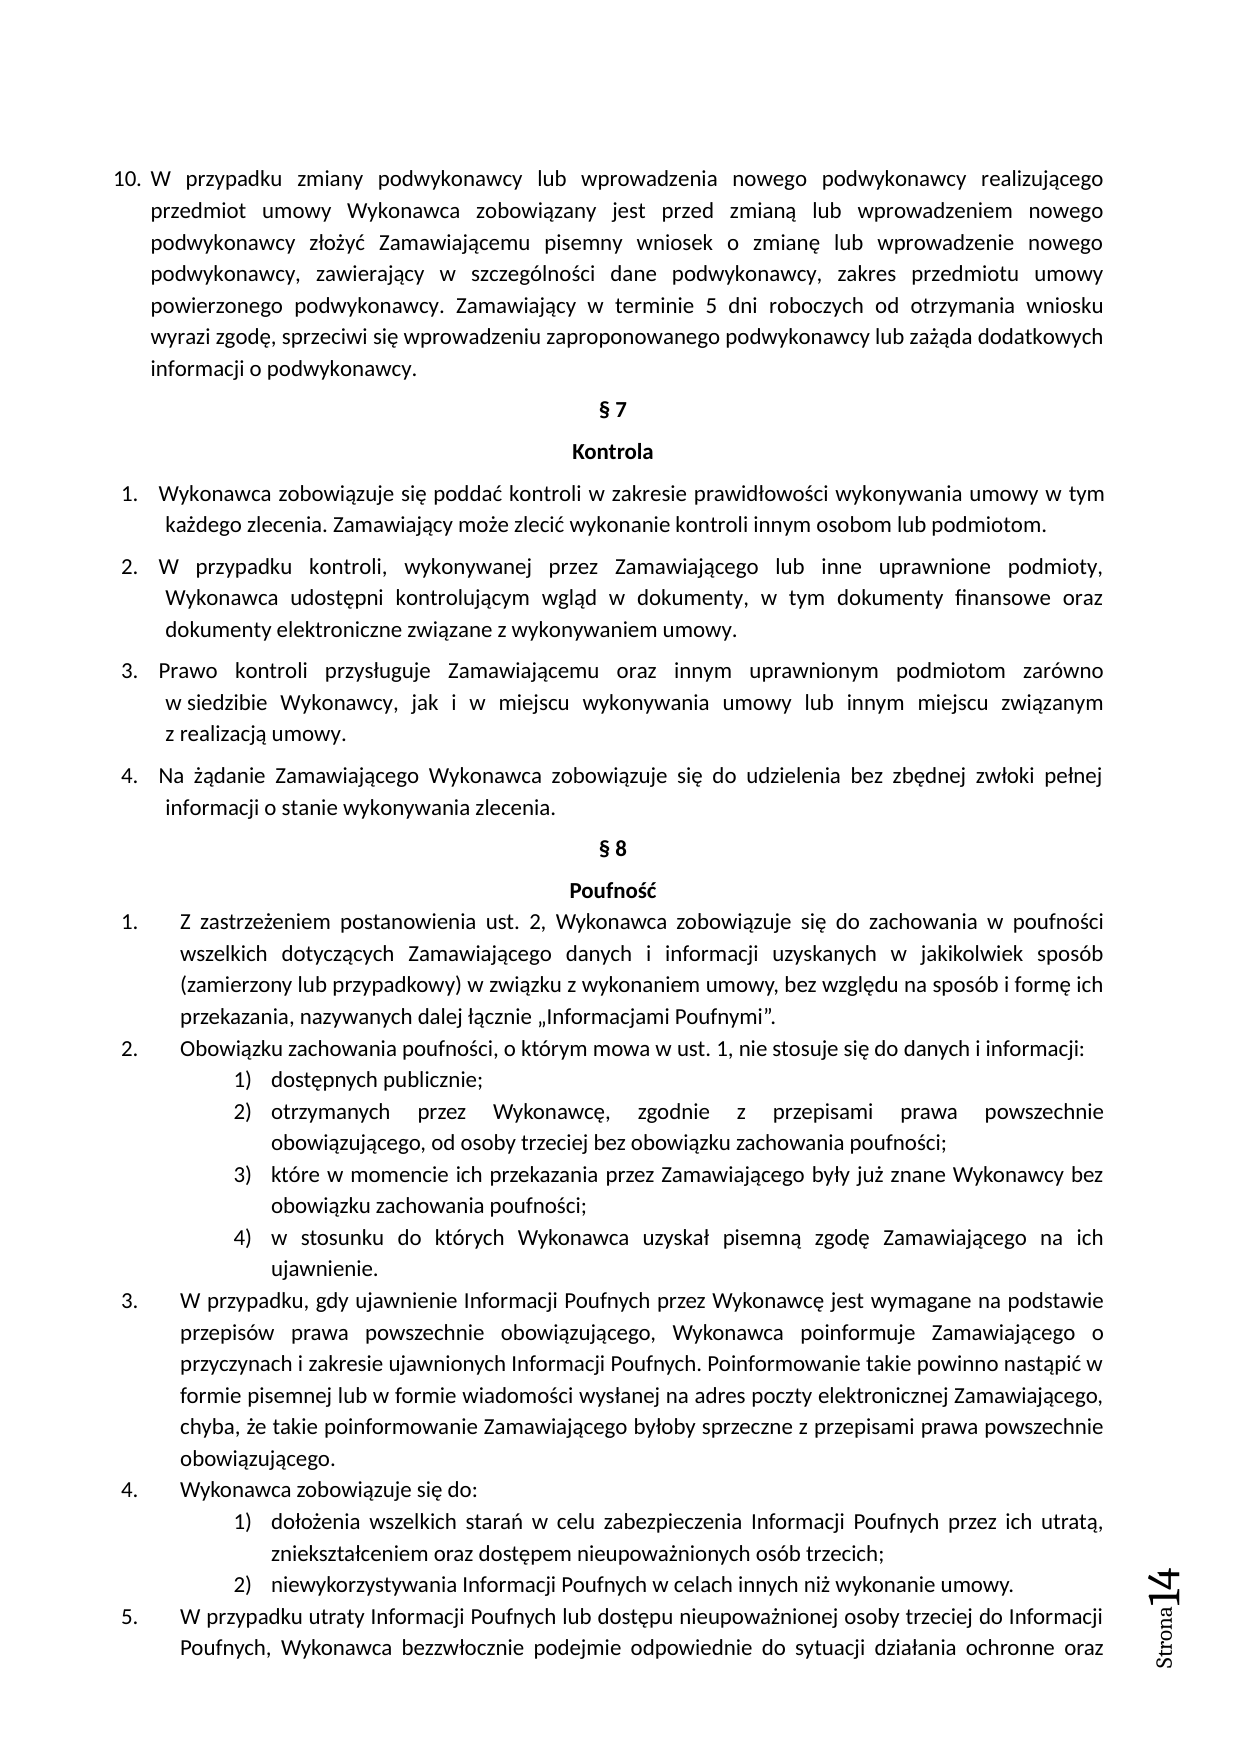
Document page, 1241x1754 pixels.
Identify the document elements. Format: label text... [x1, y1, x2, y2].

list które w momencie ich przekazania przez Zamawiającego były już znane Wykonawcy bez obowiązku zachowania poufności; [233, 1160, 1105, 1219]
text Kontrola [121, 437, 1105, 465]
text § 7 [121, 396, 1105, 423]
list niewykorzystywania Informacji Poufnych w celach innych niż wykonanie umowy. [233, 1570, 1105, 1598]
list W przypadku zmiany podwykonawcy lub wprowadzenia nowego podwykonawcy realizującego przedmiot umowy Wykonawca zobowiązany jest przed zmianą lub wprowadzeniem nowego podwykonawcy złożyć Zamawiającemu pisemny wniosek o zmianę lub wprowadzenie nowego podwykonawcy, zawierający w szczególności dane podwykonawcy, zakres przedmiotu umowy powierzonego podwykonawcy. Zamawiający w terminie 5 dni roboczych od otrzymania wniosku wyrazi zgodę, sprzeciwi się wprowadzeniu zaproponowanego podwykonawcy lub zażąda dodatkowych informacji o podwykonawcy. [113, 164, 1105, 382]
list w stosunku do których Wykonawca uzyskał pisemną zgodę Zamawiającego na ich ujawnienie. [233, 1223, 1105, 1283]
text Poufność [121, 876, 1105, 904]
list dołożenia wszelkich starań w celu zabezpieczenia Informacji Poufnych przez ich utratą, zniekształceniem oraz dostępem nieupoważnionych osób trzecich; [233, 1507, 1105, 1567]
list otrzymanych przez Wykonawcę, zgodnie z przepisami prawa powszechnie obowiązującego, od osoby trzeciej bez obowiązku zachowania poufności; [233, 1097, 1105, 1156]
list Prawo kontroli przysługuje Zamawiającemu oraz innym uprawnionym podmiotom zarówno w siedzibie Wykonawcy, jak i w miejscu wykonywania umowy lub innym miejscu związanym z realizacją umowy. [121, 656, 1105, 748]
list Z zastrzeżeniem postanowienia ust. 2, Wykonawca zobowiązuje się do zachowania w poufności wszelkich dotyczących Zamawiającego danych i informacji uzyskanych w jakikolwiek sposób (zamierzony lub przypadkowy) w związku z wykonaniem umowy, bez względu na sposób i formę ich przekazania, nazywanych dalej łącznie „Informacjami Poufnymi”. [121, 907, 1105, 1030]
text § 8 [121, 834, 1105, 862]
list W przypadku, gdy ujawnienie Informacji Poufnych przez Wykonawcę jest wymagane na podstawie przepisów prawa powszechnie obowiązującego, Wykonawca poinformuje Zamawiającego o przyczynach i zakresie ujawnionych Informacji Poufnych. Poinformowanie takie powinno nastąpić w formie pisemnej lub w formie wiadomości wysłanej na adres poczty elektronicznej Zamawiającego, chyba, że takie poinformowanie Zamawiającego byłoby sprzeczne z przepisami prawa powszechnie obowiązującego. [121, 1286, 1105, 1472]
list Wykonawca zobowiązuje się do: [121, 1476, 1105, 1503]
list Na żądanie Zamawiającego Wykonawca zobowiązuje się do udzielenia bez zbędnej zwłoki pełnej informacji o stanie wykonywania zlecenia. [121, 761, 1105, 821]
list Obowiązku zachowania poufności, o którym mowa w ust. 1, nie stosuje się do danych i informacji: [121, 1034, 1105, 1062]
list dostępnych publicznie; [233, 1065, 1105, 1093]
list Wykonawca zobowiązuje się poddać kontroli w zakresie prawidłowości wykonywania umowy w tym każdego zlecenia. Zamawiający może zlecić wykonanie kontroli innym osobom lub podmiotom. [121, 479, 1105, 538]
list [121, 1602, 1105, 1661]
list W przypadku kontroli, wykonywanej przez Zamawiającego lub inne uprawnione podmioty, Wykonawca udostępni kontrolującym wgląd w dokumenty, w tym dokumenty finansowe oraz dokumenty elektroniczne związane z wykonywaniem umowy. [121, 552, 1105, 643]
